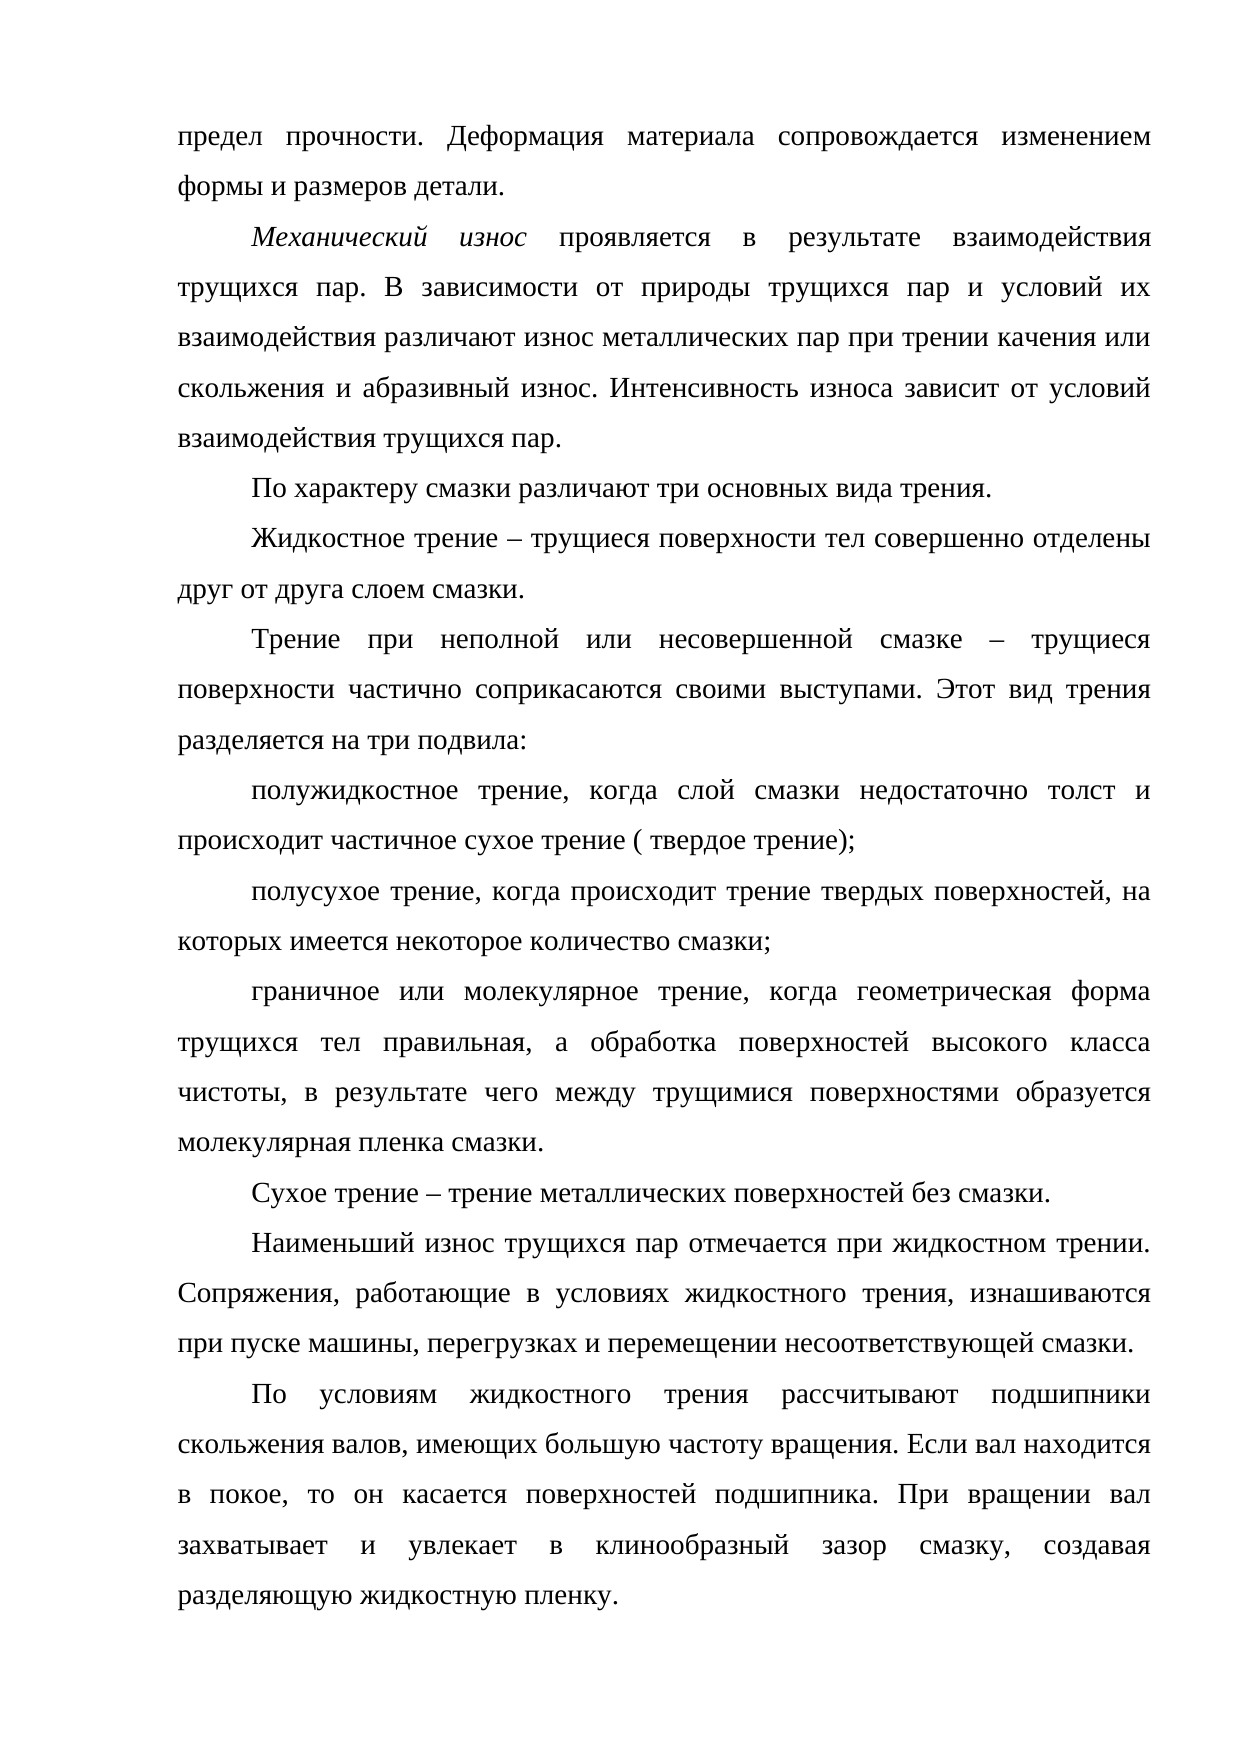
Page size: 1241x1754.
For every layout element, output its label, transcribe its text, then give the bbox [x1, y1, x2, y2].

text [177, 118, 1152, 202]
text Трение при неполной или несовершенной смазке – трущиеся поверхности частично соприкасаются своими выступами. Этот вид трения разделяется на три подвила: [177, 621, 1152, 755]
text Сухое трение – трение металлических поверхностей без смазки. [177, 1175, 1152, 1208]
text Жидкостное трение – трущиеся поверхности тел совершенно отделены друг от друга слоем смазки. [177, 521, 1152, 604]
text Механический износ проявляется в результате взаимодействия трущихся пар. В зависимости от природы трущихся пар и условий их взаимодействия различают износ металлических пар при трении качения или скольжения и абразивный износ. Интенсивность износа зависит от условий взаимодействия трущихся пар. [177, 219, 1152, 453]
text По характеру смазки различают три основных вида трения. [177, 470, 1152, 504]
text Наименьший износ трущихся пар отмечается при жидкостном трении. Сопряжения, работающие в условиях жидкостного трения, изнашиваются при пуске машины, перегрузках и перемещении несоответствующей смазки. [177, 1225, 1152, 1359]
text По условиям жидкостного трения рассчитывают подшипники скольжения валов, имеющих большую частоту вращения. Если вал находится в покое, то он касается поверхностей подшипника. При вращении вал захватывает и увлекает в клинообразный зазор смазку, создавая разделяющую жидкостную пленку. [177, 1376, 1152, 1611]
text полусухое трение, когда происходит трение твердых поверхностей, на которых имеется некоторое количество смазки; [177, 873, 1152, 957]
text полужидкостное трение, когда слой смазки недостаточно толст и происходит частичное сухое трение ( твердое трение); [177, 772, 1152, 856]
text граничное или молекулярное трение, когда геометрическая форма трущихся тел правильная, а обработка поверхностей высокого класса чистоты, в результате чего между трущимися поверхностями образуется молекулярная пленка смазки. [177, 973, 1152, 1158]
